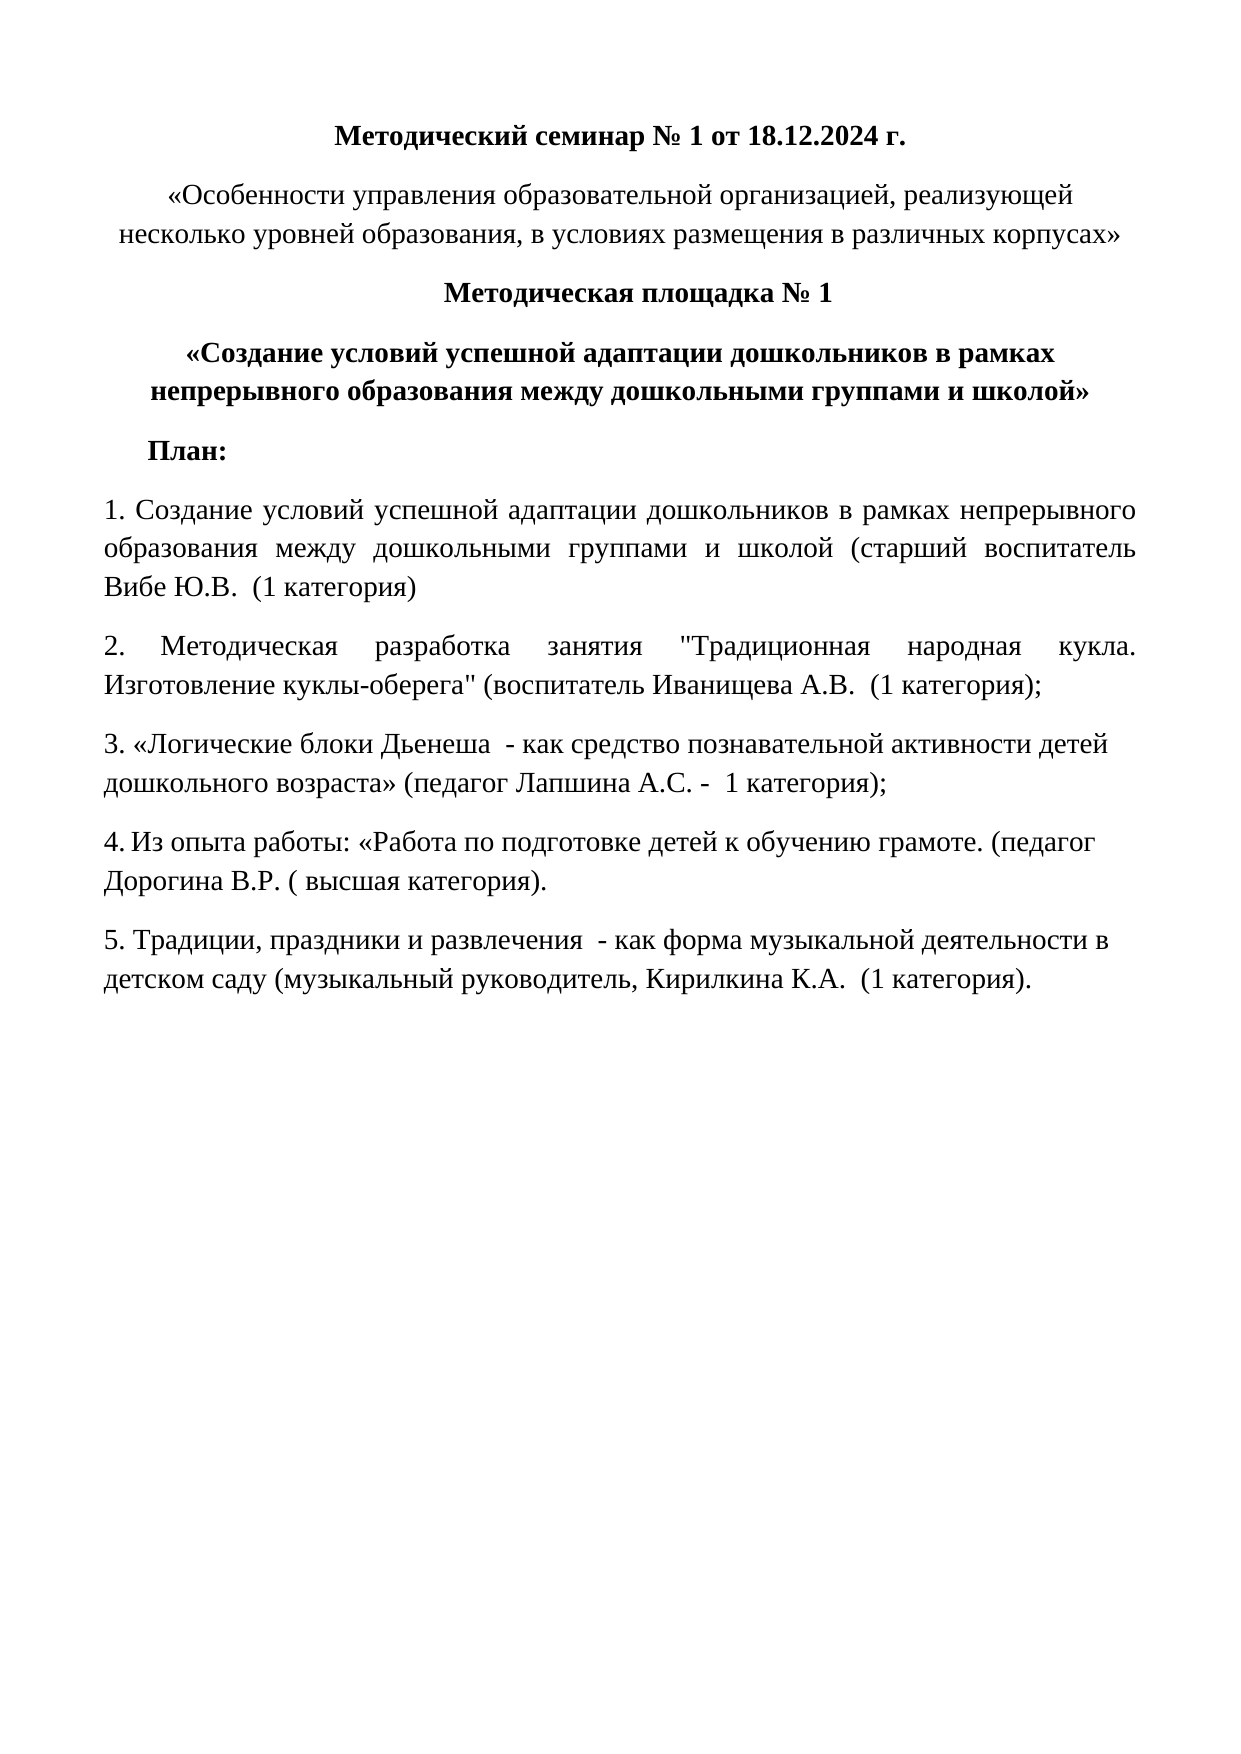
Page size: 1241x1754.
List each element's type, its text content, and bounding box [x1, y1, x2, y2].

text 5. Традиции, праздники и развлечения - как форма музыкальной деятельности в детском саду (музыкальный руководитель, Кирилкина К.А. (1 категория). [103, 922, 1137, 994]
text Методическая площадка № 1 [103, 275, 1137, 309]
text 3. «Логические блоки Дьенеша - как средство познавательной активности детей дошкольного возраста» (педагог Лапшина А.С. - 1 категория); [103, 726, 1137, 798]
text «Особенности управления образовательной организацией, реализующей несколько уровней образования, в условиях размещения в различных корпусах» [103, 177, 1137, 249]
text План: [103, 433, 1137, 466]
text 1. Создание условий успешной адаптации дошкольников в рамках непрерывного образования между дошкольными группами и школой (старший воспитатель Вибе Ю.В. (1 категория) [103, 492, 1137, 603]
text 2. Методическая разработка занятия "Традиционная народная кукла. Изготовление куклы-оберега" (воспитатель Иванищева А.В. (1 категория); [103, 628, 1137, 701]
text Методический семинар № 1 от 18.12.2024 г. [103, 118, 1137, 152]
text 4. Из опыта работы: «Работа по подготовке детей к обучению грамоте. (педагог Дорогина В.Р. ( высшая категория). [103, 824, 1137, 896]
text «Создание условий успешной адаптации дошкольников в рамках непрерывного образования между дошкольными группами и школой» [103, 335, 1137, 407]
